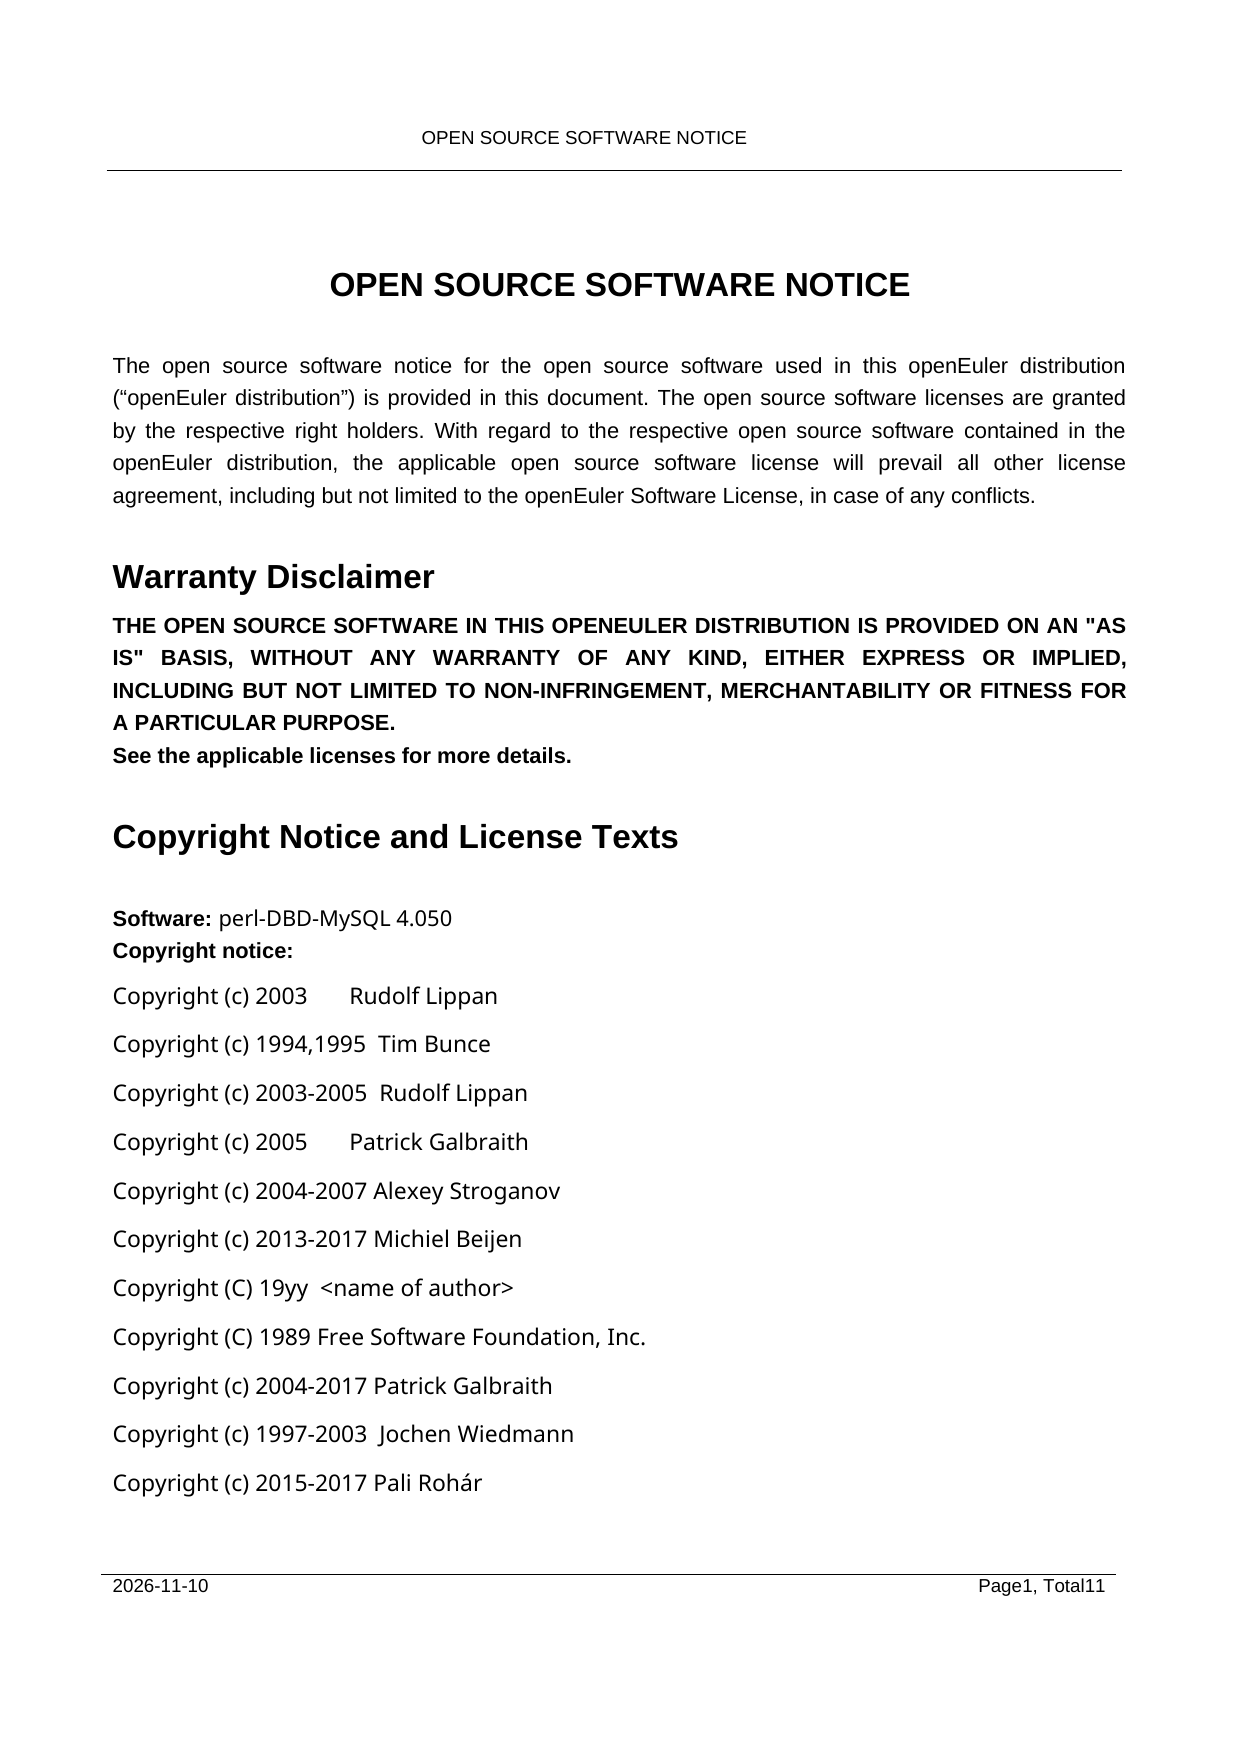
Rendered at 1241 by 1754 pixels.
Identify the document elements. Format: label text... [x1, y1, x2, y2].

text The open source software notice for the open source software used in this openEuler distribution (“openEuler distribution”) is provided in this document. The open source software licenses are granted by the respective right holders. With regard to the respective open source software contained in the openEuler distribution, the applicable open source software license will prevail all other license agreement, including but not limited to the openEuler Software License, in case of any conflicts. [112, 349, 1128, 511]
text THE OPEN SOURCE SOFTWARE IN THIS OPENEULER DISTRIBUTION IS PROVIDED ON AN "AS IS" BASIS, WITHOUT ANY WARRANTY OF ANY KIND, EITHER EXPRESS OR IMPLIED, INCLUDING BUT NOT LIMITED TO NON-INFRINGEMENT, MERCHANTABILITY OR FITNESS FOR A PARTICULAR PURPOSE. See the applicable licenses for more details. [112, 609, 1128, 771]
text Software: perl-DBD-MySQL 4.050 [112, 901, 1128, 934]
text Copyright (c) 2003 Rudolf Lippan Copyright (c) 1994,1995 Tim Bunce Copyright (c) 2003-2005 Rudolf Lippan Copyright (c) 2005 Patrick Galbraith Copyright (c) 2004-2007 Alexey Stroganov Copyright (c) 2013-2017 Michiel Beijen Copyright (C) 19yy <name of author> Copyright (C) 1989 Free Software Foundation, Inc. Copyright (c) 2004-2017 Patrick Galbraith Copyright (c) 1997-2003 Jochen Wiedmann Copyright (c) 2015-2017 Pali Rohár [112, 979, 1128, 1548]
text Warranty Disclaimer [112, 544, 1128, 609]
text Copyright notice: [112, 934, 1128, 966]
text OPEN SOURCE SOFTWARE NOTICE [112, 251, 1128, 316]
text Copyright Notice and License Texts [112, 804, 1128, 869]
